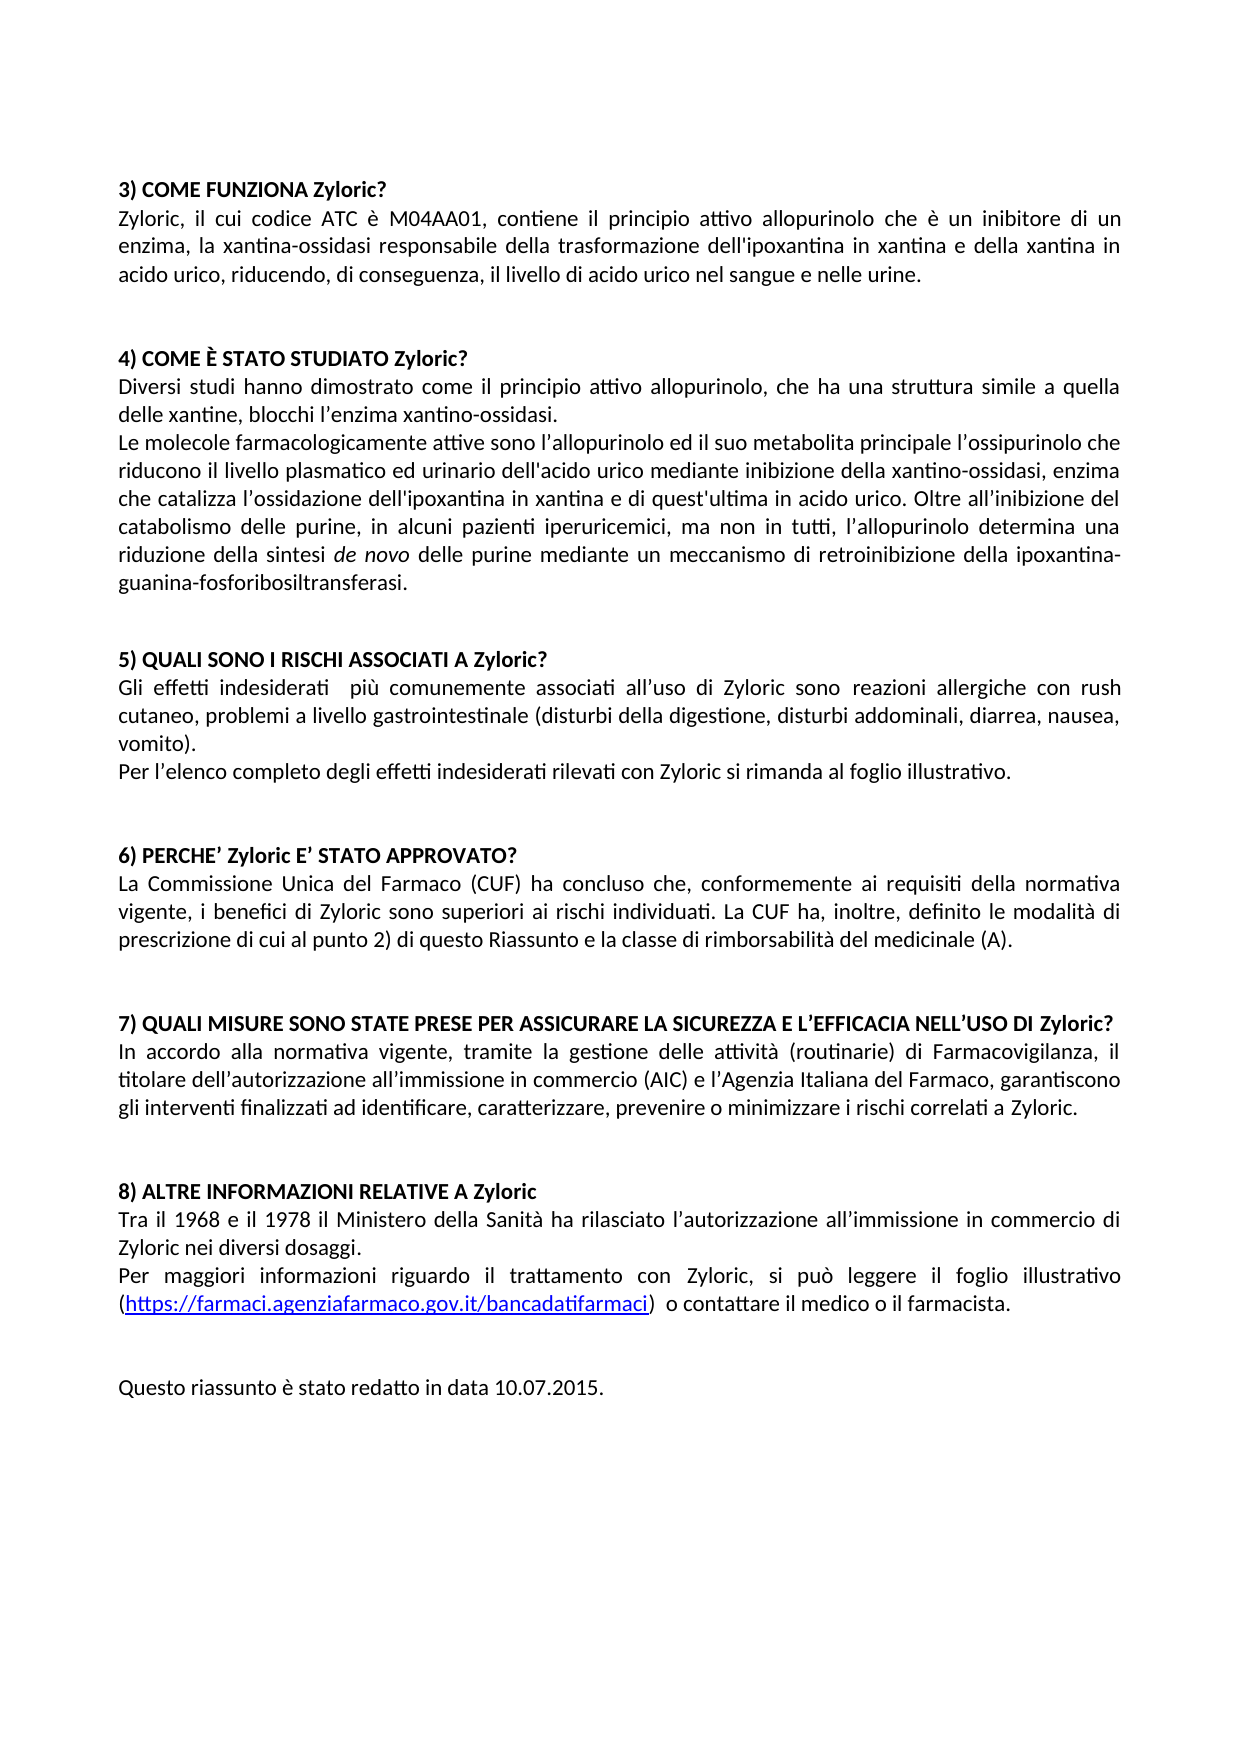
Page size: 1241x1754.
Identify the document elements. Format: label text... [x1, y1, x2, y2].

text 4) COME È STATO STUDIATO Zyloric? [118, 344, 1122, 372]
text 5) QUALI SONO I RISCHI ASSOCIATI A Zyloric? [118, 645, 1122, 673]
text Le molecole farmacologicamente attive sono l’allopurinolo ed il suo metabolita principale l’ossipurinolo che riducono il livello plasmatico ed urinario dell'acido urico mediante inibizione della xantino-ossidasi, enzima che catalizza l’ossidazione dell'ipoxantina in xantina e di quest'ultima in acido urico. Oltre all’inibizione del catabolismo delle purine, in alcuni pazienti iperuricemici, ma non in tutti, l’allopurinolo determina una riduzione della sintesi de novo delle purine mediante un meccanismo di retroinibizione della ipoxantina-guanina-fosforibosiltransferasi. [118, 428, 1122, 596]
text In accordo alla normativa vigente, tramite la gestione delle attività (routinarie) di Farmacovigilanza, il titolare dell’autorizzazione all’immissione in commercio (AIC) e l’Agenzia Italiana del Farmaco, garantiscono gli interventi finalizzati ad identificare, caratterizzare, prevenire o minimizzare i rischi correlati a Zyloric. [118, 1037, 1122, 1121]
text 7) QUALI MISURE SONO STATE PRESE PER ASSICURARE LA SICUREZZA E L’EFFICACIA NELL’USO DI Zyloric? [118, 1009, 1122, 1037]
text Per maggiori informazioni riguardo il trattamento con Zyloric, si può leggere il foglio illustrativo (https://farmaci.agenziafarmaco.gov.it/bancadatifarmaci) o contattare il medico o il farmacista. [118, 1261, 1122, 1317]
text Questo riassunto è stato redatto in data 10.07.2015. [118, 1373, 1122, 1401]
text La Commissione Unica del Farmaco (CUF) ha concluso che, conformemente ai requisiti della normativa vigente, i benefici di Zyloric sono superiori ai rischi individuati. La CUF ha, inoltre, definito le modalità di prescrizione di cui al punto 2) di questo Riassunto e la classe di rimborsabilità del medicinale (A). [118, 869, 1122, 953]
text Zyloric, il cui codice ATC è M04AA01, contiene il principio attivo allopurinolo che è un inibitore di un enzima, la xantina-ossidasi responsabile della trasformazione dell'ipoxantina in xantina e della xantina in acido urico, riducendo, di conseguenza, il livello di acido urico nel sangue e nelle urine. [118, 204, 1122, 288]
text Per l’elenco completo degli effetti indesiderati rilevati con Zyloric si rimanda al foglio illustrativo. [118, 757, 1122, 785]
text Gli effetti indesiderati più comunemente associati all’uso di Zyloric sono reazioni allergiche con rush cutaneo, problemi a livello gastrointestinale (disturbi della digestione, disturbi addominali, diarrea, nausea, vomito). [118, 673, 1122, 757]
text Tra il 1968 e il 1978 il Ministero della Sanità ha rilasciato l’autorizzazione all’immissione in commercio di Zyloric nei diversi dosaggi. [118, 1205, 1122, 1261]
text 8) ALTRE INFORMAZIONI RELATIVE A Zyloric [118, 1177, 1122, 1205]
text 6) PERCHE’ Zyloric E’ STATO APPROVATO? [118, 841, 1122, 869]
text Diversi studi hanno dimostrato come il principio attivo allopurinolo, che ha una struttura simile a quella delle xantine, blocchi l’enzima xantino-ossidasi. [118, 372, 1122, 428]
text 3) COME FUNZIONA Zyloric? [118, 176, 1122, 204]
